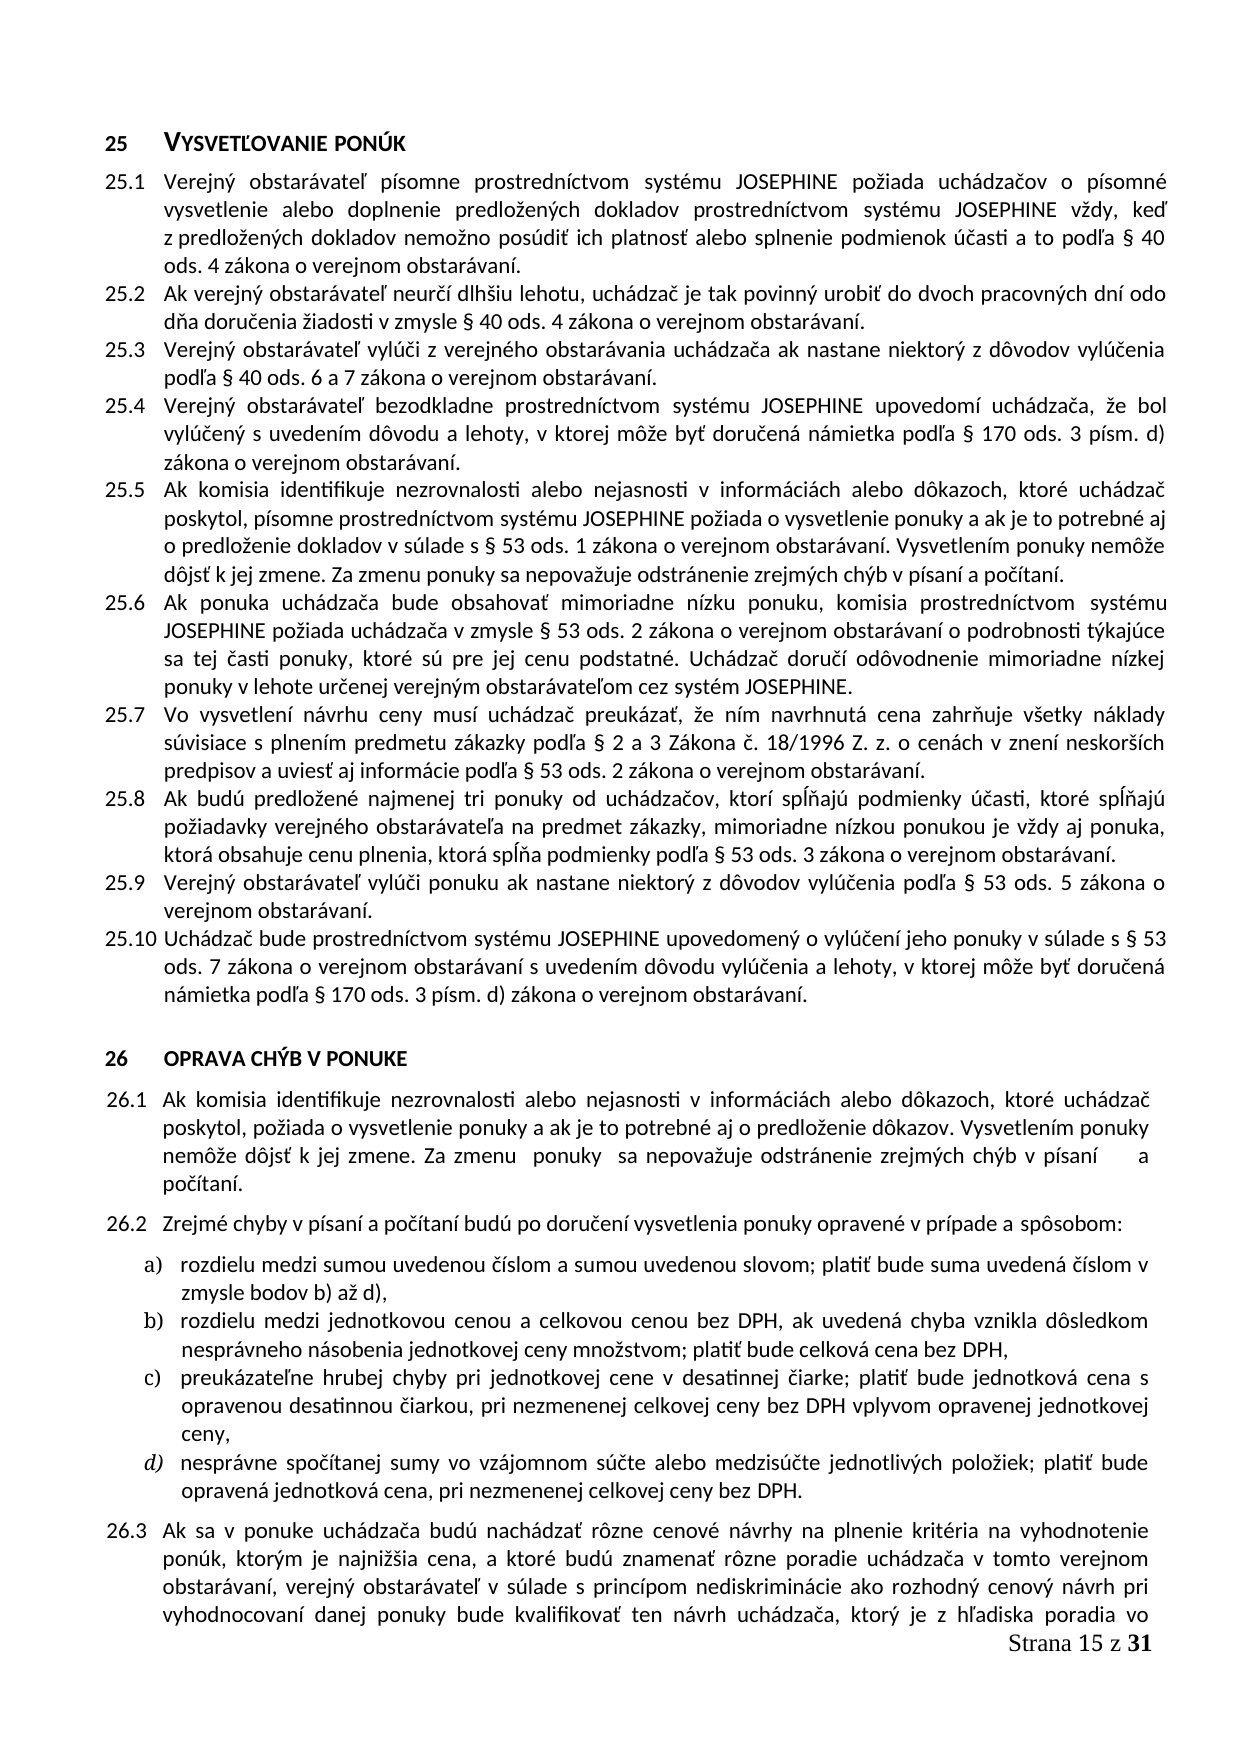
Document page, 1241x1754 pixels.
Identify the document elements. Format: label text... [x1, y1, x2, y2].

subtitle Vysvetľovanie ponúk [104, 123, 1167, 158]
list OPRAVA CHÝB V PONUKE [104, 1044, 1167, 1072]
list Verejný obstarávateľ bezodkladne prostredníctvom systému JOSEPHINE upovedomí uchádzača, že bol vylúčený s uvedením dôvodu a lehoty, v ktorej môže byť doručená námietka podľa § 170 ods. 3 písm. d) zákona o verejnom obstarávaní. [104, 392, 1167, 476]
list Ak verejný obstarávateľ neurčí dlhšiu lehotu, uchádzač je tak povinný urobiť do dvoch pracovných dní odo dňa doručenia žiadosti v zmysle § 40 ods. 4 zákona o verejnom obstarávaní. [104, 279, 1167, 336]
list Ak ponuka uchádzača bude obsahovať mimoriadne nízku ponuku, komisia prostredníctvom systému JOSEPHINE požiada uchádzača v zmysle § 53 ods. 2 zákona o verejnom obstarávaní o podrobnosti týkajúce sa tej časti ponuky, ktoré sú pre jej cenu podstatné. Uchádzač doručí odôvodnenie mimoriadne nízkej ponuky v lehote určenej verejným obstarávateľom cez systém JOSEPHINE. [104, 588, 1167, 700]
list Verejný obstarávateľ vylúči z verejného obstarávania uchádzača ak nastane niektorý z dôvodov vylúčenia podľa § 40 ods. 6 a 7 zákona o verejnom obstarávaní. [104, 336, 1167, 392]
list Vo vysvetlení návrhu ceny musí uchádzač preukázať, že ním navrhnutá cena zahrňuje všetky náklady súvisiace s plnením predmetu zákazky podľa § 2 a 3 Zákona č. 18/1996 Z. z. o cenách v znení neskorších predpisov a uviesť aj informácie podľa § 53 ods. 2 zákona o verejnom obstarávaní. [104, 700, 1167, 784]
list rozdielu medzi sumou uvedenou číslom a sumou uvedenou slovom; platiť bude suma uvedená číslom v zmysle bodov b) až d), [144, 1250, 1150, 1307]
list preukázateľne hrubej chyby pri jednotkovej cene v desatinnej čiarke; platiť bude jednotková cena s opravenou desatinnou čiarkou, pri nezmenenej celkovej ceny bez DPH vplyvom opravenej jednotkovej ceny, [144, 1363, 1151, 1447]
list Verejný obstarávateľ písomne prostredníctvom systému JOSEPHINE požiada uchádzačov o písomné vysvetlenie alebo doplnenie predložených dokladov prostredníctvom systému JOSEPHINE vždy, keď z predložených dokladov nemožno posúdiť ich platnosť alebo splnenie podmienok účasti a to podľa § 40 ods. 4 zákona o verejnom obstarávaní. [104, 167, 1167, 279]
list rozdielu medzi jednotkovou cenou a celkovou cenou bez DPH, ak uvedená chyba vznikla dôsledkom nesprávneho násobenia jednotkovej ceny množstvom; platiť bude celková cena bez DPH, [144, 1307, 1151, 1363]
list nesprávne spočítanej sumy vo vzájomnom súčte alebo medzisúčte jednotlivých položiek; platiť bude opravená jednotková cena, pri nezmenenej celkovej ceny bez DPH. [144, 1448, 1151, 1504]
list Ak komisia identifikuje nezrovnalosti alebo nejasnosti v informáciách alebo dôkazoch, ktoré uchádzač poskytol, požiada o vysvetlenie ponuky a ak je to potrebné aj o predloženie dôkazov. Vysvetlením ponuky nemôže dôjsť k jej zmene. Za zmenu ponuky sa nepovažuje odstránenie zrejmých chýb v písaní a počítaní. [106, 1085, 1152, 1197]
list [106, 1516, 1151, 1628]
list Uchádzač bude prostredníctvom systému JOSEPHINE upovedomený o vylúčení jeho ponuky v súlade s § 53 ods. 7 zákona o verejnom obstarávaní s uvedením dôvodu vylúčenia a lehoty, v ktorej môže byť doručená námietka podľa § 170 ods. 3 písm. d) zákona o verejnom obstarávaní. [104, 924, 1167, 1008]
list Verejný obstarávateľ vylúči ponuku ak nastane niektorý z dôvodov vylúčenia podľa § 53 ods. 5 zákona o verejnom obstarávaní. [104, 868, 1167, 924]
list Ak komisia identifikuje nezrovnalosti alebo nejasnosti v informáciách alebo dôkazoch, ktoré uchádzač poskytol, písomne prostredníctvom systému JOSEPHINE požiada o vysvetlenie ponuky a ak je to potrebné aj o predloženie dokladov v súlade s § 53 ods. 1 zákona o verejnom obstarávaní. Vysvetlením ponuky nemôže dôjsť k jej zmene. Za zmenu ponuky sa nepovažuje odstránenie zrejmých chýb v písaní a počítaní. [104, 476, 1167, 588]
list Zrejmé chyby v písaní a počítaní budú po doručení vysvetlenia ponuky opravené v prípade a spôsobom: [106, 1209, 1167, 1237]
list Ak budú predložené najmenej tri ponuky od uchádzačov, ktorí spĺňajú podmienky účasti, ktoré spĺňajú požiadavky verejného obstarávateľa na predmet zákazky, mimoriadne nízkou ponukou je vždy aj ponuka, ktorá obsahuje cenu plnenia, ktorá spĺňa podmienky podľa § 53 ods. 3 zákona o verejnom obstarávaní. [104, 784, 1167, 868]
